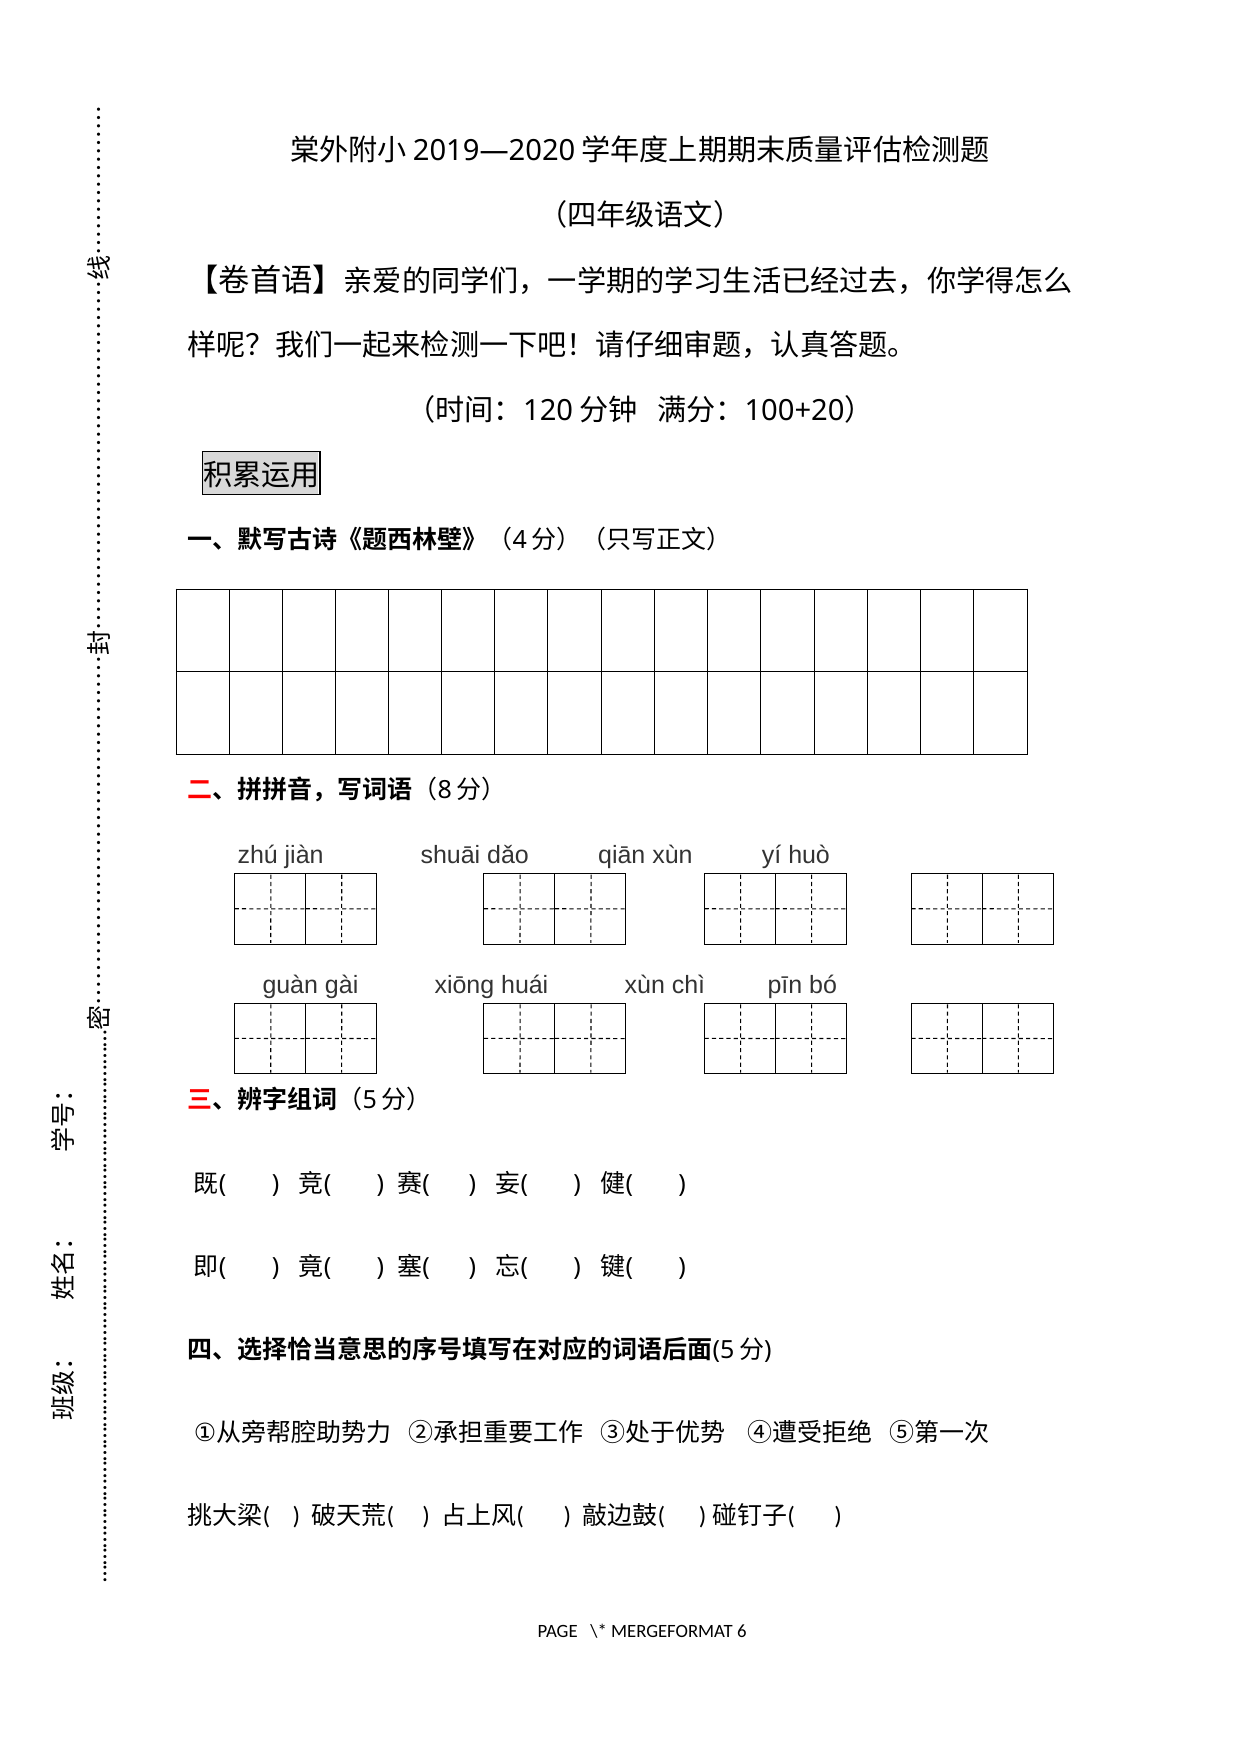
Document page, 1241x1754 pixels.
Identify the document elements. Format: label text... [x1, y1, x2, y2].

text 积累运用 [187, 440, 1092, 505]
text （时间：120分钟 满分：100+20） [187, 375, 1092, 440]
table_header [230, 590, 282, 671]
text 即( ) 竟( ) 塞( ) 忘( ) 键( ) [187, 1232, 1092, 1297]
text ①从旁帮腔助势力 ②承担重要工作 ③处于优势 ④遭受拒绝 ⑤第一次 [187, 1398, 1092, 1463]
table_header [336, 590, 388, 671]
table_cell [921, 672, 973, 754]
table_header [974, 590, 1027, 671]
table_cell [230, 672, 282, 754]
text 四、选择恰当意思的序号填写在对应的词语后面(5分) [187, 1315, 1092, 1380]
table_header [708, 590, 760, 671]
table_cell [761, 672, 814, 754]
table_cell [495, 672, 547, 754]
table_header [177, 590, 229, 671]
table_cell [602, 672, 654, 754]
table_cell [708, 672, 760, 754]
text 棠外附小2019—2020学年度上期期末质量评估检测题 [187, 115, 1092, 180]
table_header [655, 590, 707, 671]
table_header [495, 590, 547, 671]
text guàn gài xiōng huái xùn chì pīn bó [187, 968, 1092, 1001]
table_cell [868, 672, 920, 754]
text 既( ) 竞( ) 赛( ) 妄( ) 健( ) [187, 1149, 1092, 1214]
table_header [283, 590, 335, 671]
text 二、拼拼音，写词语（8分） [187, 755, 1092, 820]
table_cell [389, 672, 441, 754]
table_header [389, 590, 441, 671]
table_cell [655, 672, 707, 754]
table_header [442, 590, 494, 671]
table_cell [815, 672, 867, 754]
text zhú jiàn shuāi dǎo qiān xùn yí huò [187, 838, 1092, 871]
table_cell [548, 672, 601, 754]
table_header [548, 590, 601, 671]
text 一、默写古诗《题西林壁》（4分）（只写正文） [187, 505, 1092, 570]
text （四年级语文） [187, 180, 1092, 245]
text 三、辨字组词（5分） [187, 1066, 1092, 1131]
table_cell [336, 672, 388, 754]
table_header [602, 590, 654, 671]
table_header [868, 590, 920, 671]
table_cell [974, 672, 1027, 754]
text 挑大梁( ) 破天荒( ) 占上风( ) 敲边鼓( ) 碰钉子( ) [187, 1481, 1092, 1546]
text 【卷首语】亲爱的同学们，一学期的学习生活已经过去，你学得怎么样呢？我们一起来检测一下吧！请仔细审题，认真答题。 [187, 245, 1092, 375]
table_cell [283, 672, 335, 754]
table_header [815, 590, 867, 671]
table_header [761, 590, 814, 671]
table_cell [177, 672, 229, 754]
table_cell [442, 672, 494, 754]
table_header [921, 590, 973, 671]
